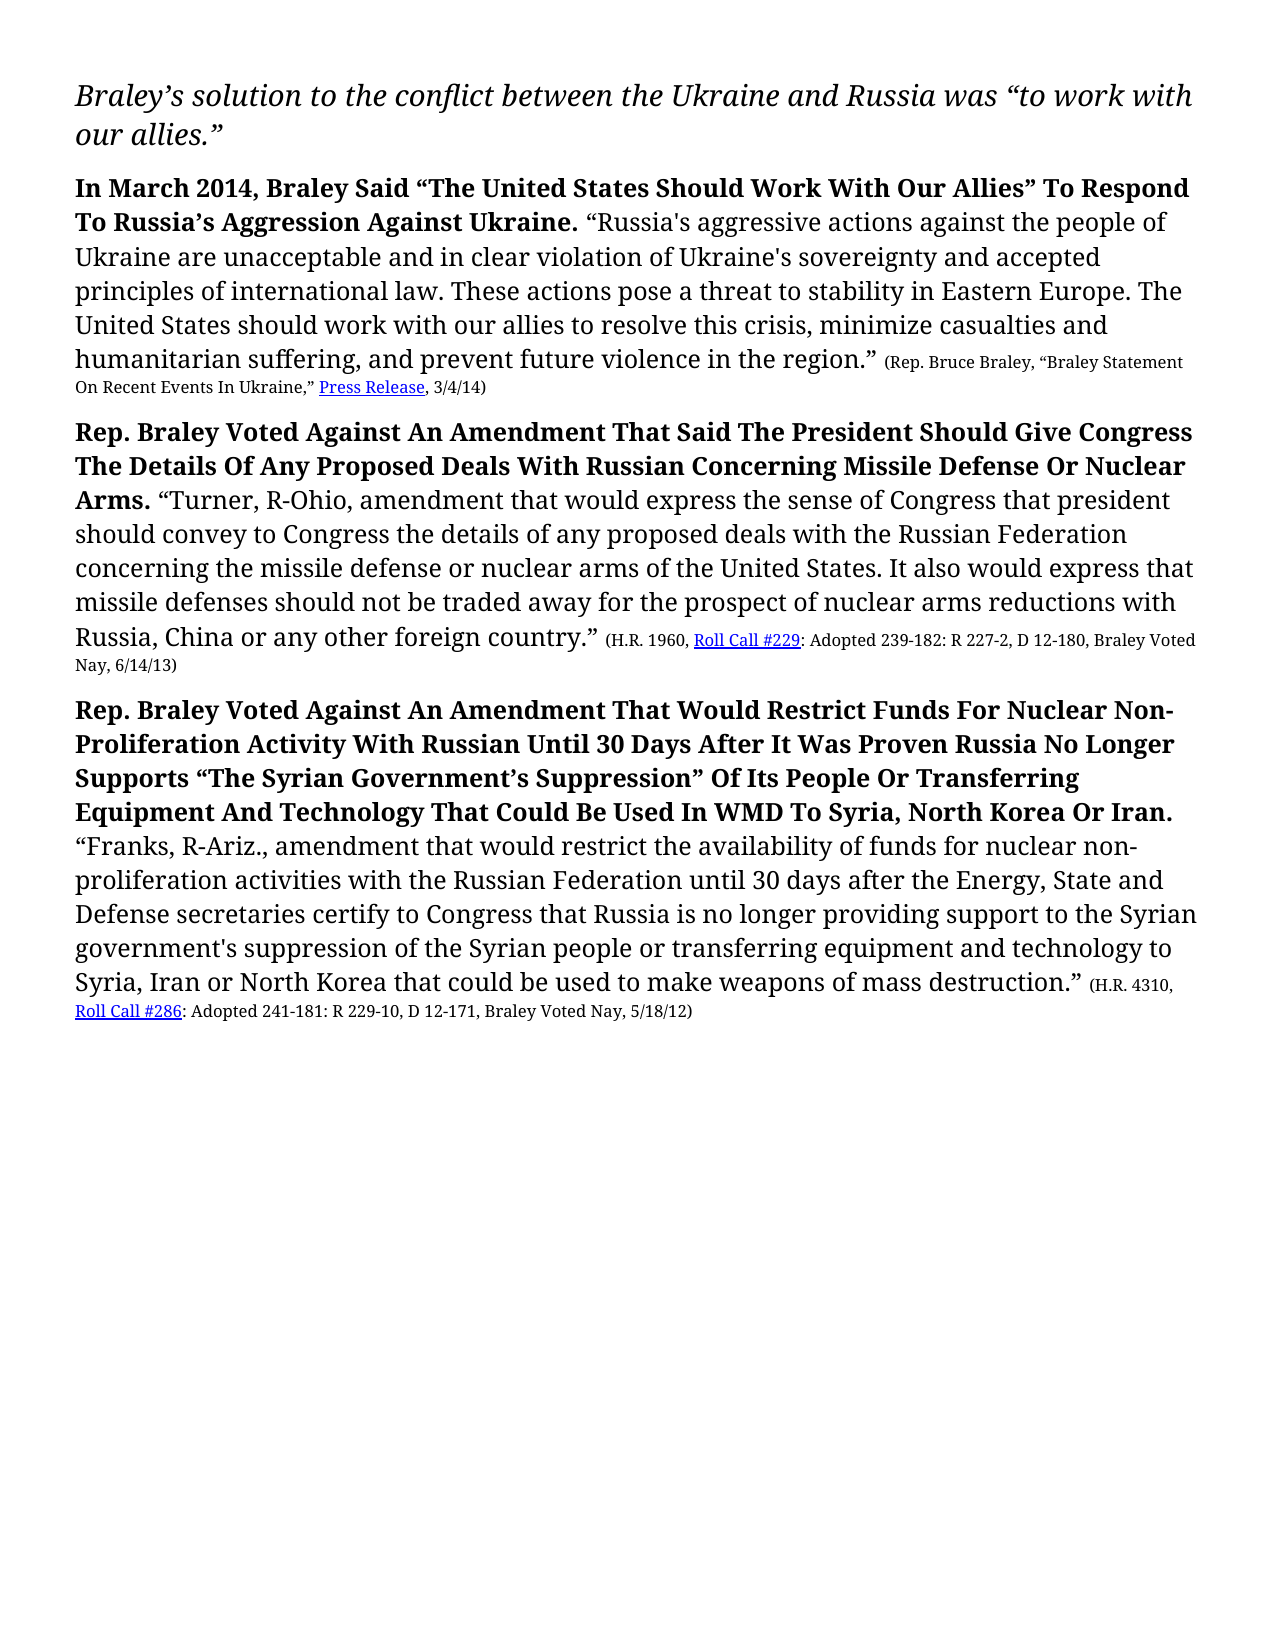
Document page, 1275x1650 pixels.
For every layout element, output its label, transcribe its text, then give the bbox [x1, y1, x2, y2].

text Rep. Braley Voted Against An Amendment That Said The President Should Give Congress The Details Of Any Proposed Deals With Russian Concerning Missile Defense Or Nuclear Arms. “Turner, R-Ohio, amendment that would express the sense of Congress that president should convey to Congress the details of any proposed deals with the Russian Federation concerning the missile defense or nuclear arms of the United States. It also would express that missile defenses should not be traded away for the prospect of nuclear arms reductions with Russia, China or any other foreign country.” (H.R. 1960, Roll Call #229: Adopted 239-182: R 227-2, D 12-180, Braley Voted Nay, 6/14/13) [75, 415, 1200, 676]
text Rep. Braley Voted Against An Amendment That Would Restrict Funds For Nuclear Non-Proliferation Activity With Russian Until 30 Days After It Was Proven Russia No Longer Supports “The Syrian Government’s Suppression” Of Its People Or Transferring Equipment And Technology That Could Be Used In WMD To Syria, North Korea Or Iran. “Franks, R-Ariz., amendment that would restrict the availability of funds for nuclear non-proliferation activities with the Russian Federation until 30 days after the Energy, State and Defense secretaries certify to Congress that Russia is no longer providing support to the Syrian government's suppression of the Syrian people or transferring equipment and technology to Syria, Iran or North Korea that could be used to make weapons of mass destruction.” (H.R. 4310, Roll Call #286: Adopted 241-181: R 229-10, D 12-171, Braley Voted Nay, 5/18/12) [75, 693, 1200, 1022]
text In March 2014, Braley Said “The United States Should Work With Our Allies” To Respond To Russia’s Aggression Against Ukraine. “Russia's aggressive actions against the people of Ukraine are unacceptable and in clear violation of Ukraine's sovereignty and accepted principles of international law. These actions pose a threat to stability in Eastern Europe. The United States should work with our allies to resolve this crisis, minimize casualties and humanitarian suffering, and prevent future violence in the region.” (Rep. Bruce Braley, “Braley Statement On Recent Events In Ukraine,” Press Release, 3/4/14) [75, 171, 1200, 398]
text Braley’s solution to the conflict between the Ukraine and Russia was “to work with our allies.” [75, 75, 1200, 154]
